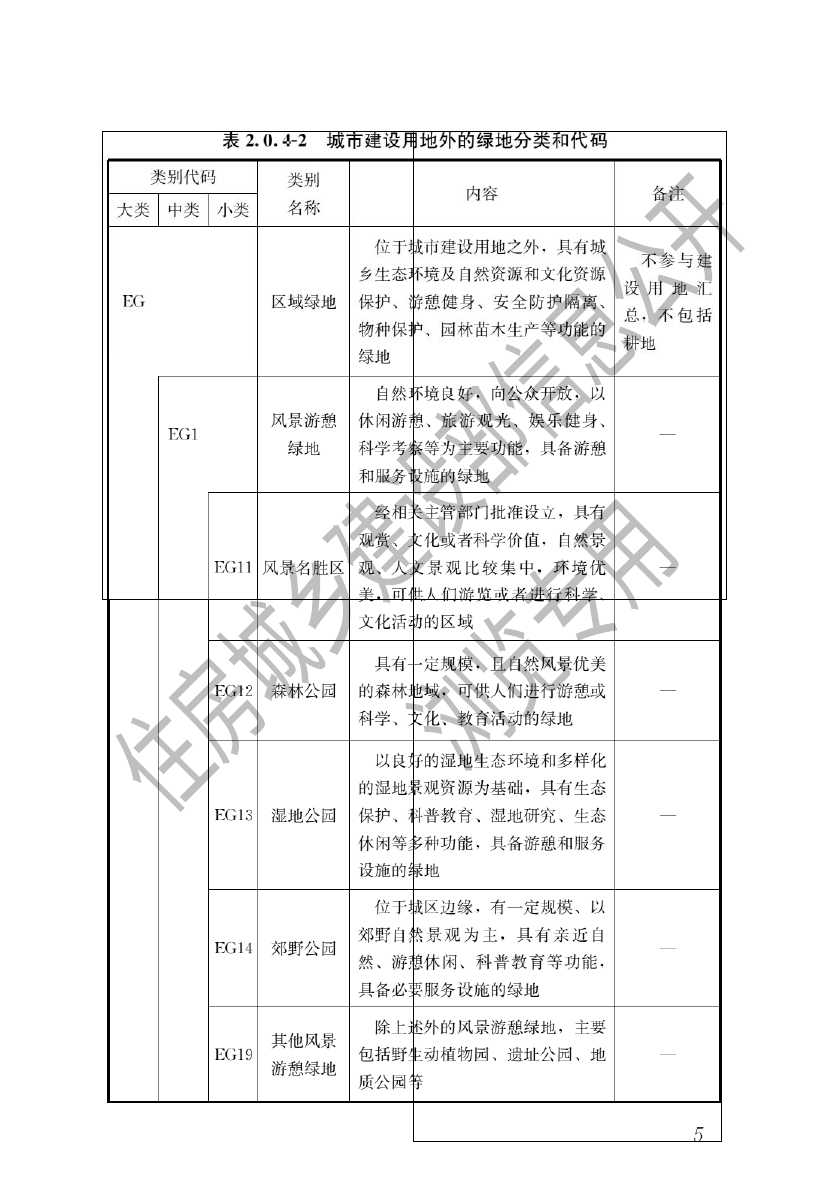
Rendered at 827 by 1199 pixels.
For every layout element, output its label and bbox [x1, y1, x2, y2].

picture [414, 132, 726, 599]
picture [103, 132, 413, 599]
picture [108, 600, 413, 1102]
picture [414, 600, 721, 1141]
